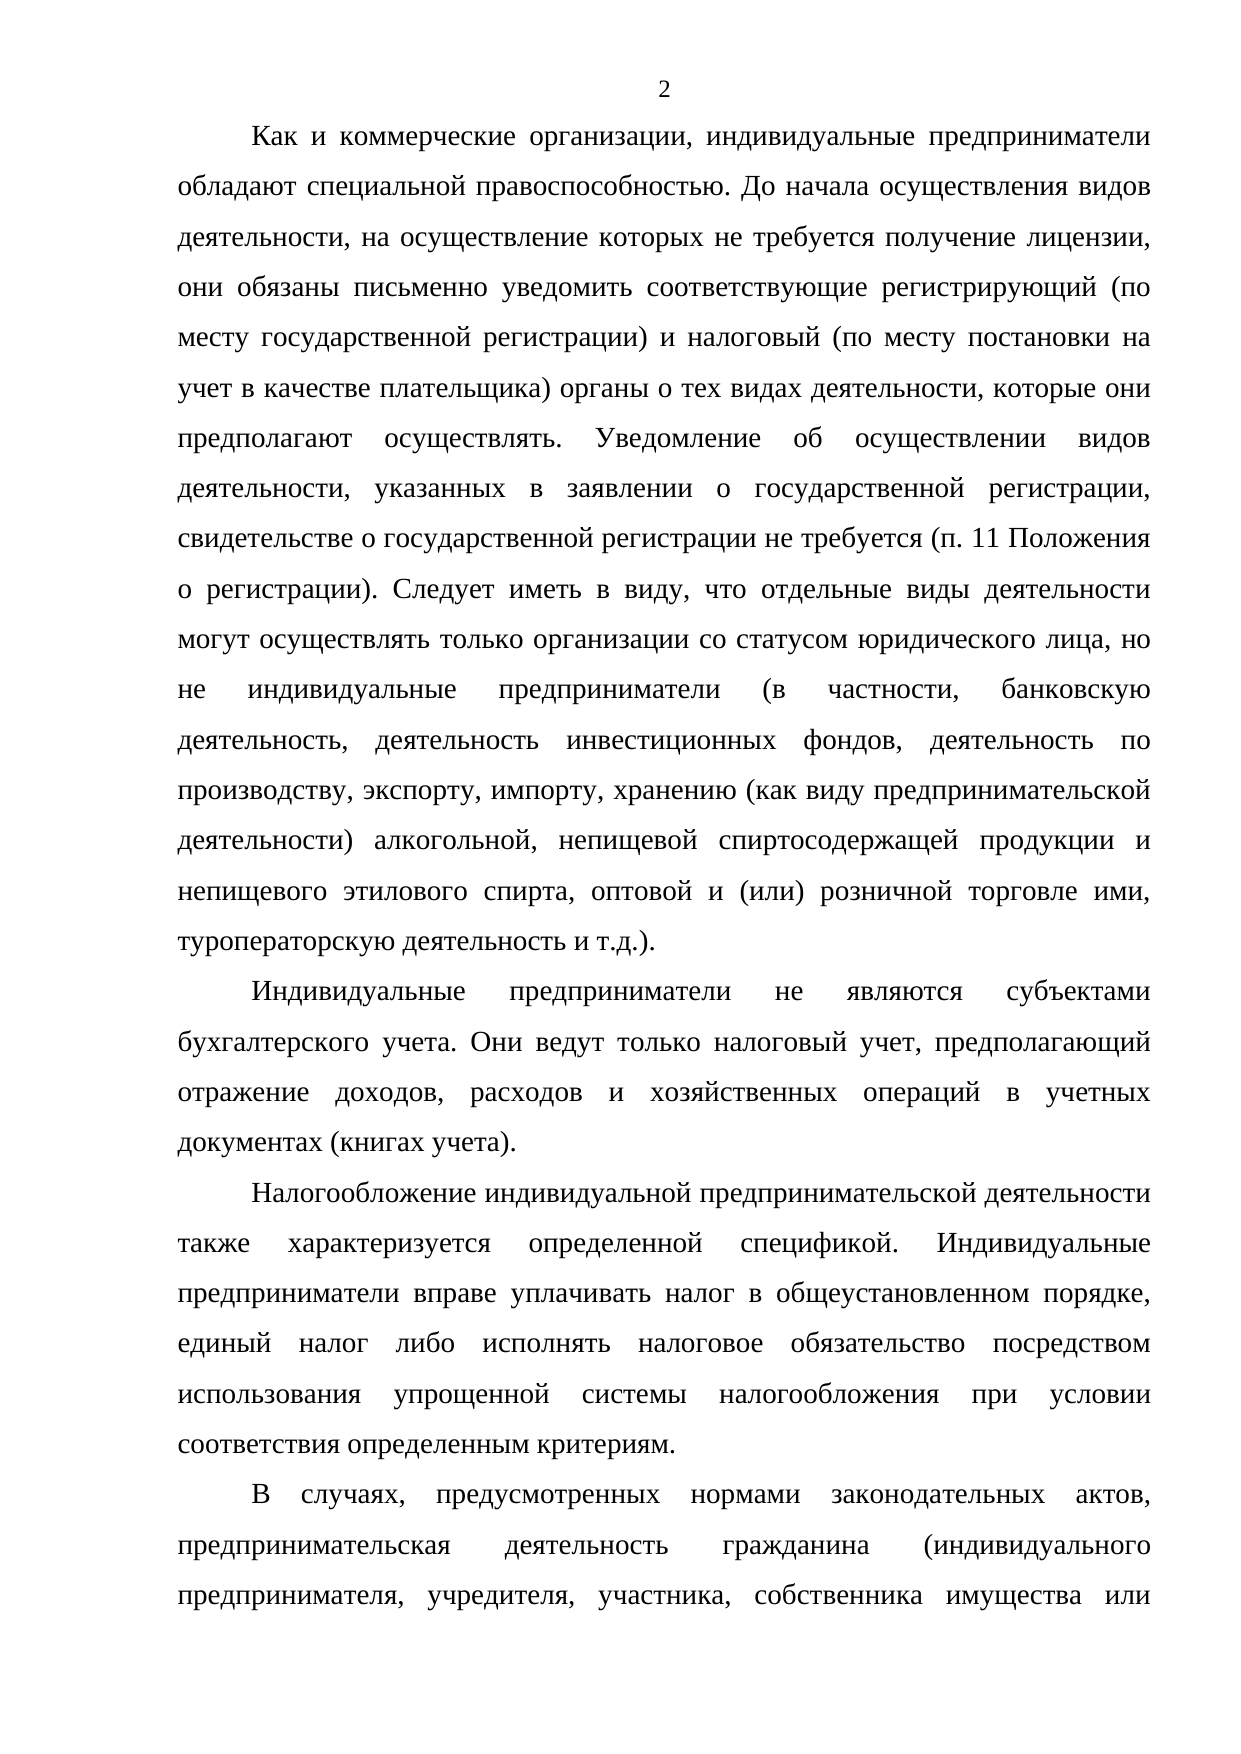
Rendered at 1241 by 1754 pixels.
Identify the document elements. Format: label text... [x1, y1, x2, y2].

text Индивидуальные предприниматели не являются субъектами бухгалтерского учета. Они ведут только налоговый учет, предполагающий отражение доходов, расходов и хозяйственных операций в учетных документах (книгах учета). [177, 973, 1152, 1158]
text Как и коммерческие организации, индивидуальные предприниматели обладают специальной правоспособностью. До начала осуществления видов деятельности, на осуществление которых не требуется получение лицензии, они обязаны письменно уведомить соответствующие регистрирующий (по месту государственной регистрации) и налоговый (по месту постановки на учет в качестве плательщика) органы о тех видах деятельности, которые они предполагают осуществлять. Уведомление об осуществлении видов деятельности, указанных в заявлении о государственной регистрации, свидетельстве о государственной регистрации не требуется (п. 11 Положения о регистрации). Следует иметь в виду, что отдельные виды деятельности могут осуществлять только организации со статусом юридического лица, но не индивидуальные предприниматели (в частности, банковскую деятельность, деятельность инвестиционных фондов, деятельность по производству, экспорту, импорту, хранению (как виду предпринимательской деятельности) алкогольной, непищевой спиртосодержащей продукции и непищевого этилового спирта, оптовой и (или) розничной торговле ими, туроператорскую деятельность и т.д.). [177, 118, 1152, 957]
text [177, 1477, 1152, 1611]
text Налогообложение индивидуальной предпринимательской деятельности также характеризуется определенной спецификой. Индивидуальные предприниматели вправе уплачивать налог в общеустановленном порядке, единый налог либо исполнять налоговое обязательство посредством использования упрощенной системы налогообложения при условии соответствия определенным критериям. [177, 1175, 1152, 1460]
